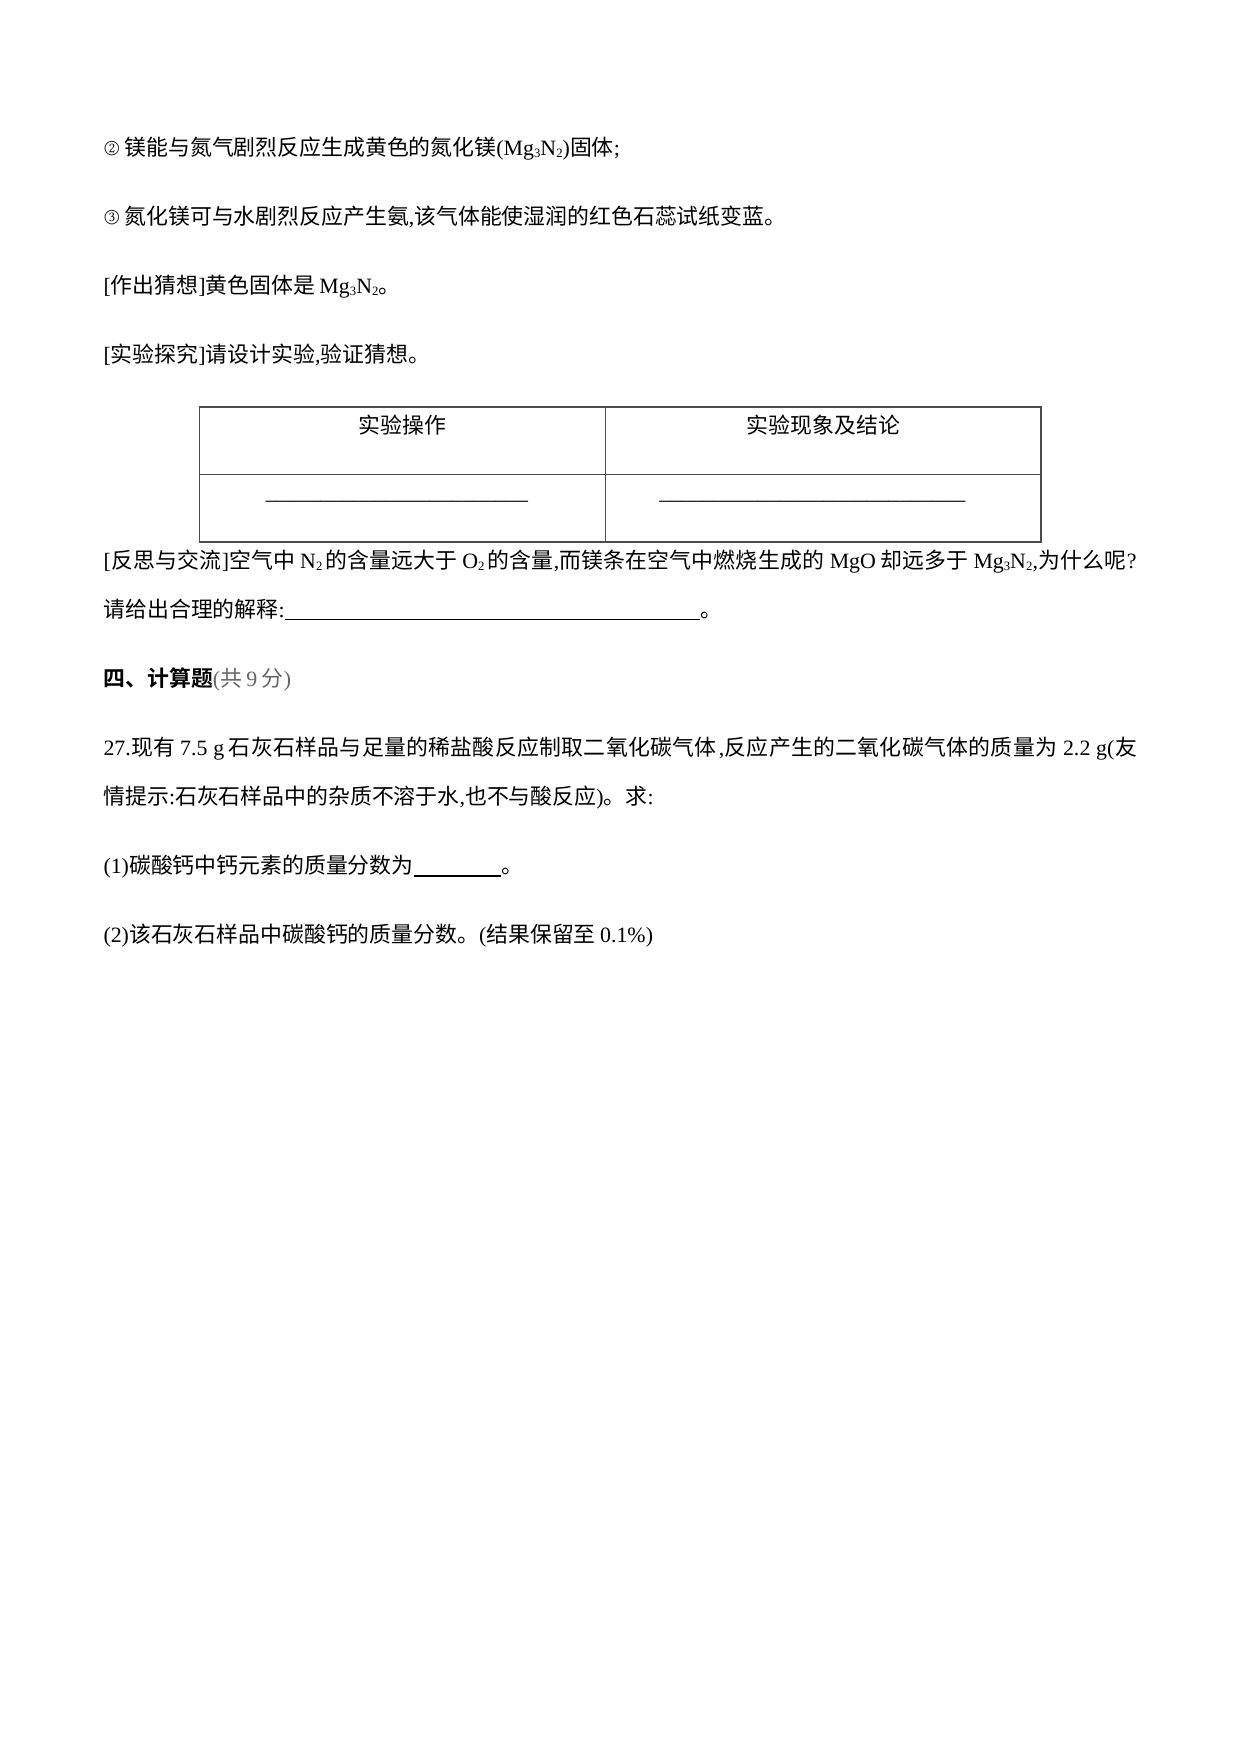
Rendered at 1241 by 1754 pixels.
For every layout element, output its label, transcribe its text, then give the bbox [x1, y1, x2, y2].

text (1)碳酸钙中钙元素的质量分数为 。 [103, 847, 1137, 880]
table_cell ________________________ [200, 475, 605, 541]
text 四、计算题(共9分) [103, 660, 1137, 693]
text 27.现有7.5 g石灰石样品与足量的稀盐酸反应制取二氧化碳气体,反应产生的二氧化碳气体的质量为2.2 g(友情提示:石灰石样品中的杂质不溶于水,也不与酸反应)。求: [103, 729, 1137, 811]
text [反思与交流]空气中N2的含量远大于O2的含量,而镁条在空气中燃烧生成的MgO却远多于Mg3N2,为什么呢?请给出合理的解释: 。 [103, 542, 1137, 624]
text ③氮化镁可与水剧烈反应产生氨,该气体能使湿润的红色石蕊试纸变蓝。 [103, 199, 1137, 231]
text ②镁能与氮气剧烈反应生成黄色的氮化镁(Mg3N2)固体; [103, 129, 1137, 162]
table_cell ____________________________ [606, 475, 1040, 541]
table_header 实验现象及结论 [606, 408, 1040, 473]
text (2)该石灰石样品中碳酸钙的质量分数。(结果保留至0.1%) [103, 917, 1137, 949]
text [作出猜想]黄色固体是Mg3N2。 [103, 268, 1137, 300]
text [实验探究]请设计实验,验证猜想。 [103, 337, 1137, 369]
table_header 实验操作 [200, 408, 605, 473]
